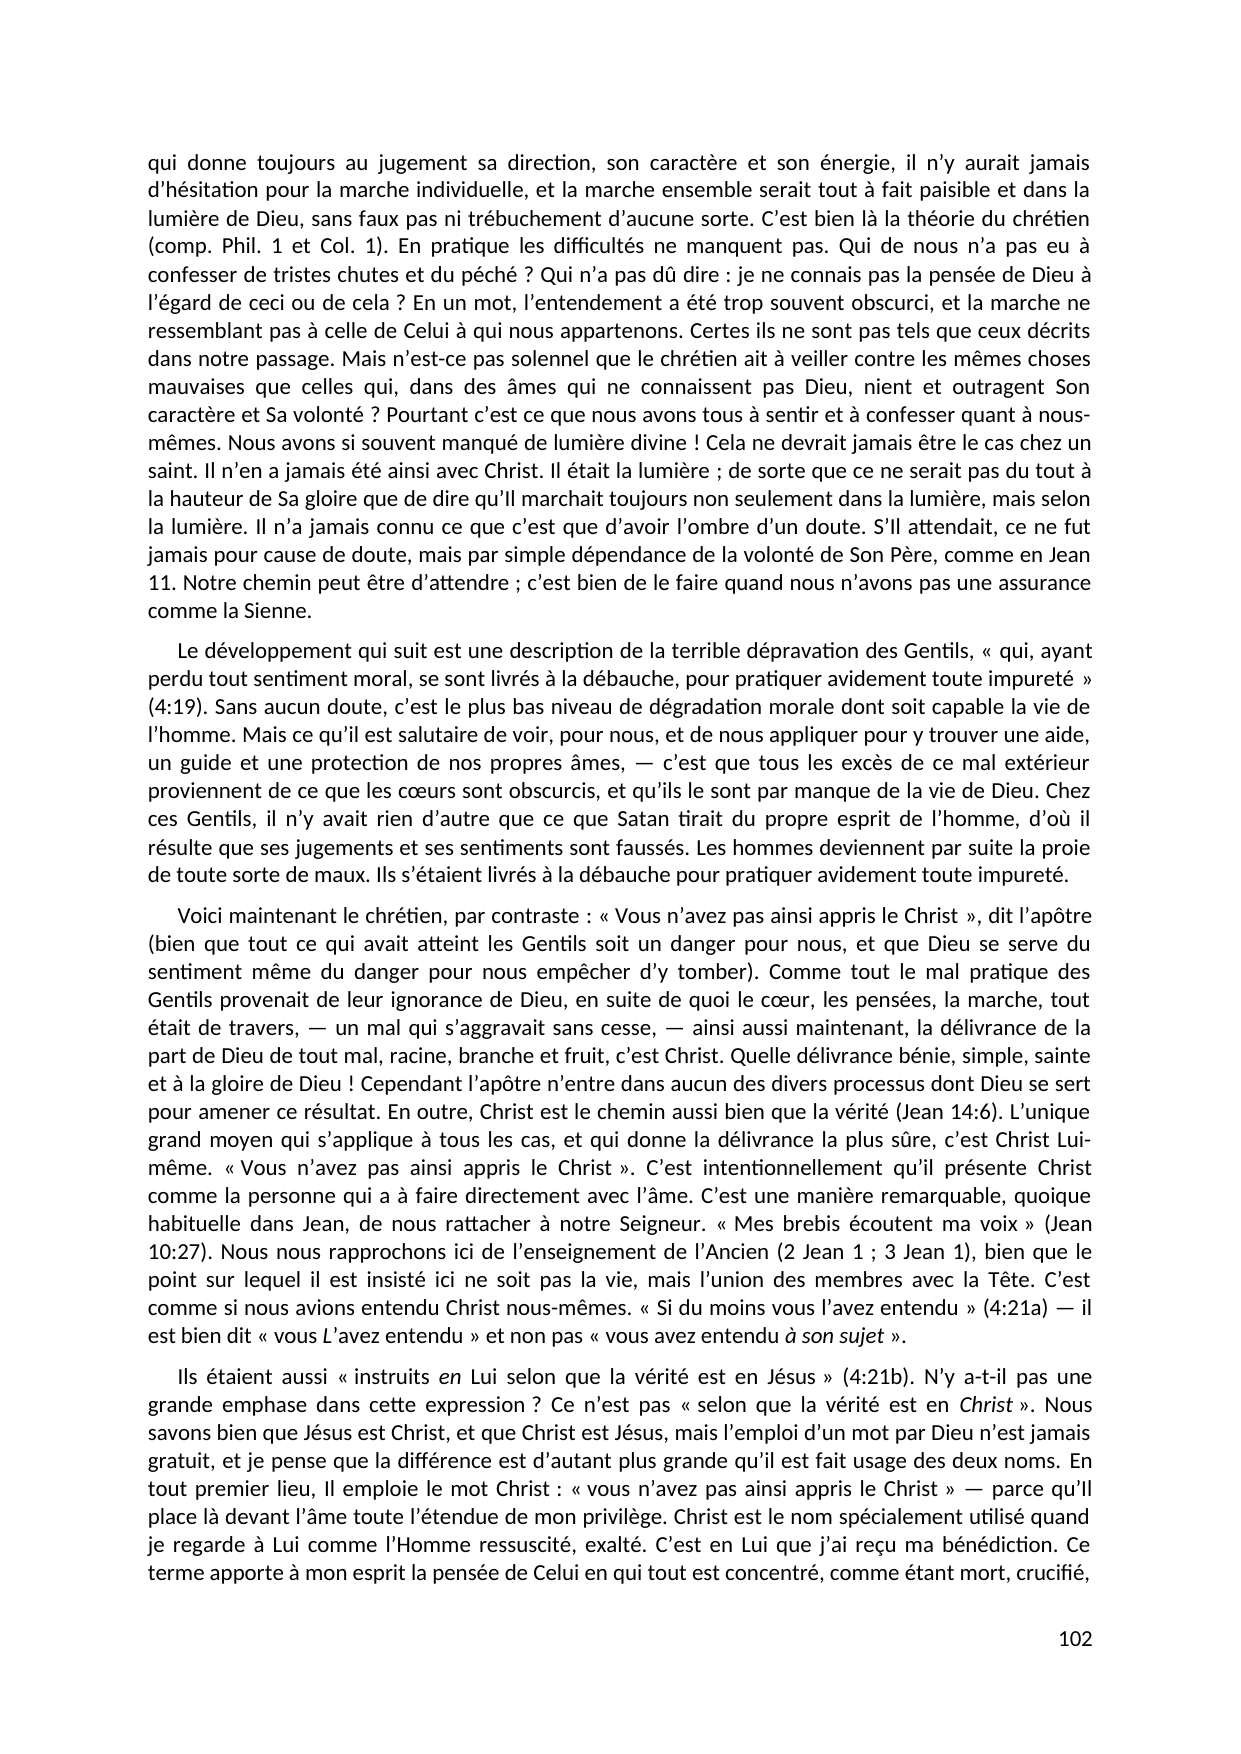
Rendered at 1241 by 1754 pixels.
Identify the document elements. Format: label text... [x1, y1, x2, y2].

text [148, 148, 1093, 624]
text Le développement qui suit est une description de la terrible dépravation des Gentils, « qui, ayant perdu tout sentiment moral, se sont livrés à la débauche, pour pratiquer avidement toute impureté » (4:19). Sans aucun doute, c’est le plus bas niveau de dégradation morale dont soit capable la vie de l’homme. Mais ce qu’il est salutaire de voir, pour nous, et de nous appliquer pour y trouver une aide, un guide et une protection de nos propres âmes, — c’est que tous les excès de ce mal extérieur proviennent de ce que les cœurs sont obscurcis, et qu’ils le sont par manque de la vie de Dieu. Chez ces Gentils, il n’y avait rien d’autre que ce que Satan tirait du propre esprit de l’homme, d’où il résulte que ses jugements et ses sentiments sont faussés. Les hommes deviennent par suite la proie de toute sorte de maux. Ils s’étaient livrés à la débauche pour pratiquer avidement toute impureté. [148, 636, 1093, 889]
text Voici maintenant le chrétien, par contraste : « Vous n’avez pas ainsi appris le Christ », dit l’apôtre (bien que tout ce qui avait atteint les Gentils soit un danger pour nous, et que Dieu se serve du sentiment même du danger pour nous empêcher d’y tomber). Comme tout le mal pratique des Gentils provenait de leur ignorance de Dieu, en suite de quoi le cœur, les pensées, la marche, tout était de travers, — un mal qui s’aggravait sans cesse, — ainsi aussi maintenant, la délivrance de la part de Dieu de tout mal, racine, branche et fruit, c’est Christ. Quelle délivrance bénie, simple, sainte et à la gloire de Dieu ! Cependant l’apôtre n’entre dans aucun des divers processus dont Dieu se sert pour amener ce résultat. En outre, Christ est le chemin aussi bien que la vérité (Jean 14:6). L’unique grand moyen qui s’applique à tous les cas, et qui donne la délivrance la plus sûre, c’est Christ Lui-même. « Vous n’avez pas ainsi appris le Christ ». C’est intentionnellement qu’il présente Christ comme la personne qui a à faire directement avec l’âme. C’est une manière remarquable, quoique habituelle dans Jean, de nous rattacher à notre Seigneur. « Mes brebis écoutent ma voix » (Jean 10:27). Nous nous rapprochons ici de l’enseignement de l’Ancien (2 Jean 1 ; 3 Jean 1), bien que le point sur lequel il est insisté ici ne soit pas la vie, mais l’union des membres avec la Tête. C’est comme si nous avions entendu Christ nous-mêmes. « Si du moins vous l’avez entendu » (4:21a) — il est bien dit « vous L’avez entendu » et non pas « vous avez entendu à son sujet ». [148, 901, 1093, 1349]
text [148, 1362, 1093, 1586]
